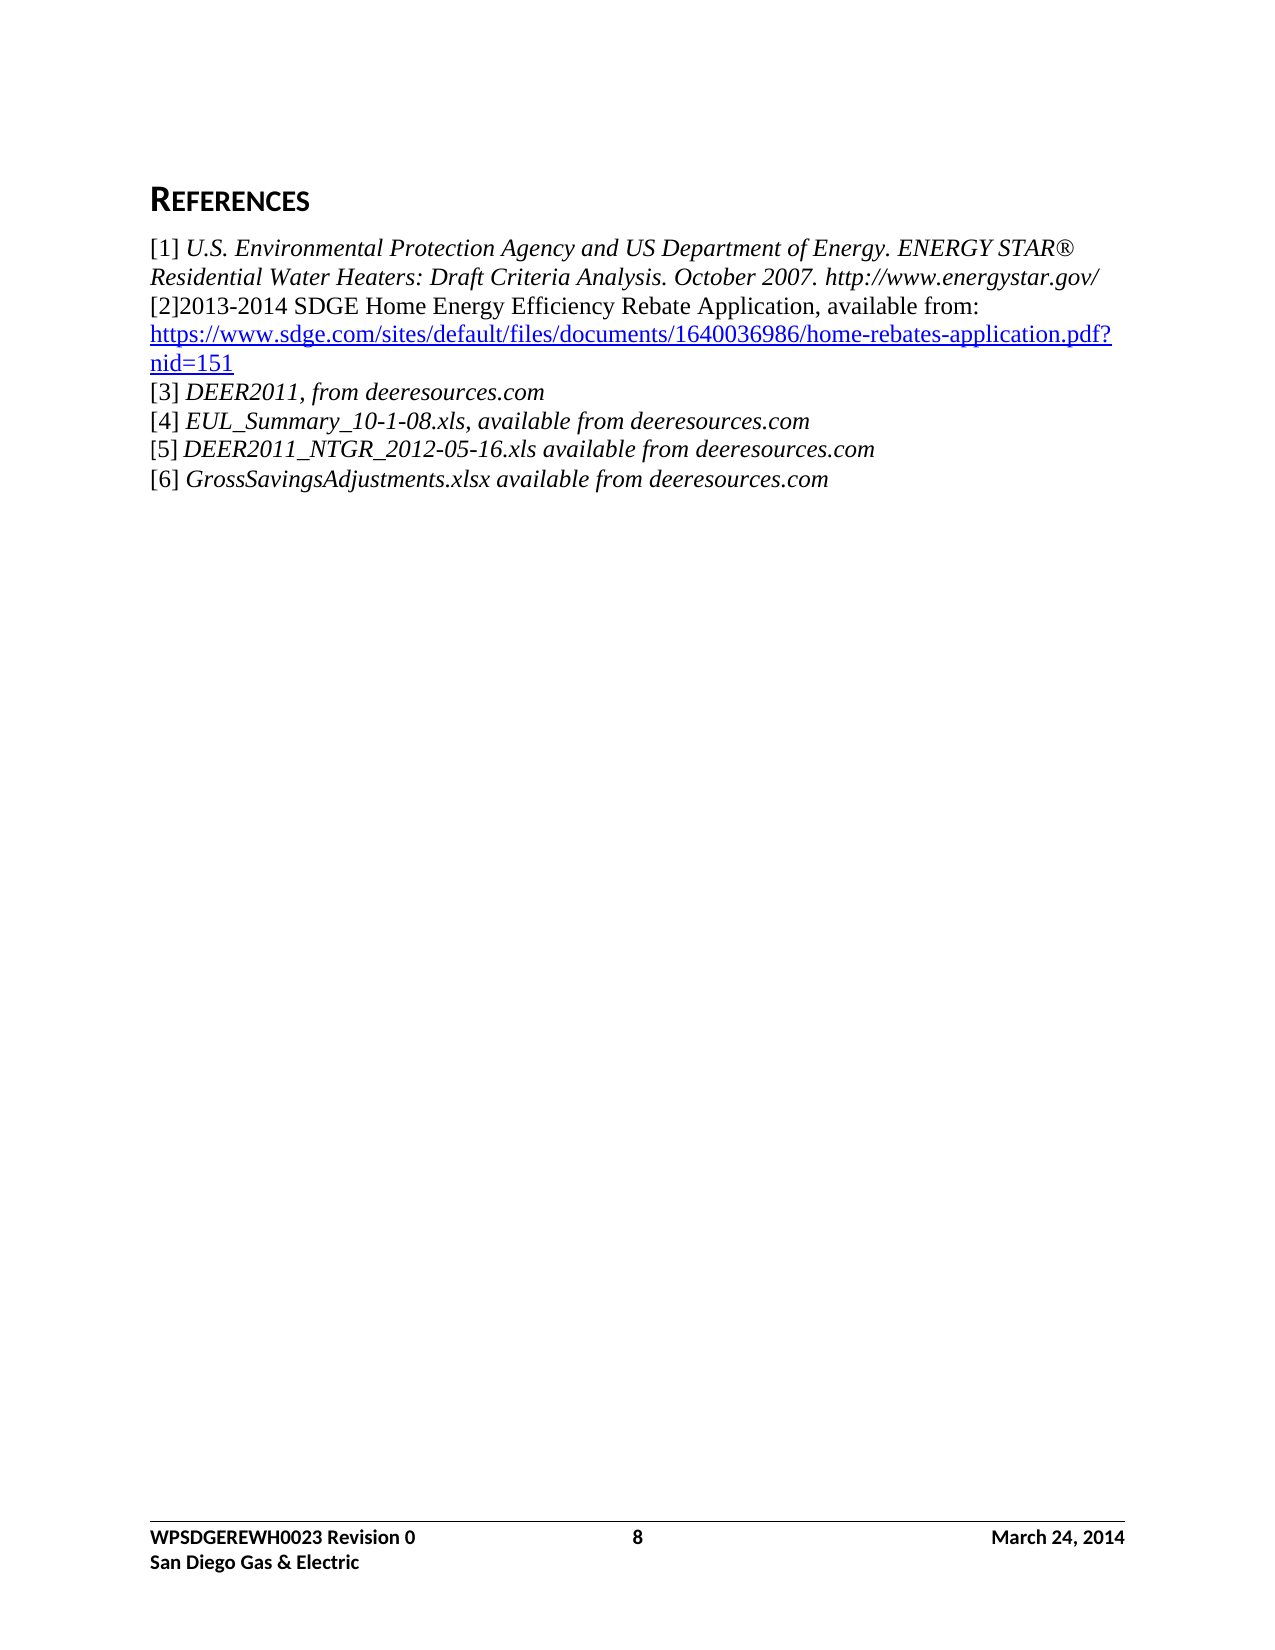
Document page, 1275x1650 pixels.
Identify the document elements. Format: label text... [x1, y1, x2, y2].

text [1] Environmental Protection Agency and US Department of Energy. ENERGY STAR® Residential Water Heaters: Draft Criteria Analysis. October 2007. http://www.energystar.gov/ [150, 233, 1125, 291]
subtitle References [150, 175, 1125, 221]
text [3] DEER2011, from deeresources.com [150, 377, 1125, 406]
text [6] GrossSavingsAdjustments.xlsx available from deeresources.com [150, 464, 1125, 492]
text [2]2013-2014 SDGE Home Energy Efficiency Rebate Application, available from: https://www.sdge.com/sites/default/files/documents/1640036986/home-rebates-application.pdf?nid=151 [150, 291, 1125, 377]
text [4] EUL_Summary_10-1-08.xls, available from deeresources.com [150, 406, 1125, 434]
text [5] DEER2011_NTGR_2012-05-16.xls available from deeresources.com [150, 434, 1125, 464]
